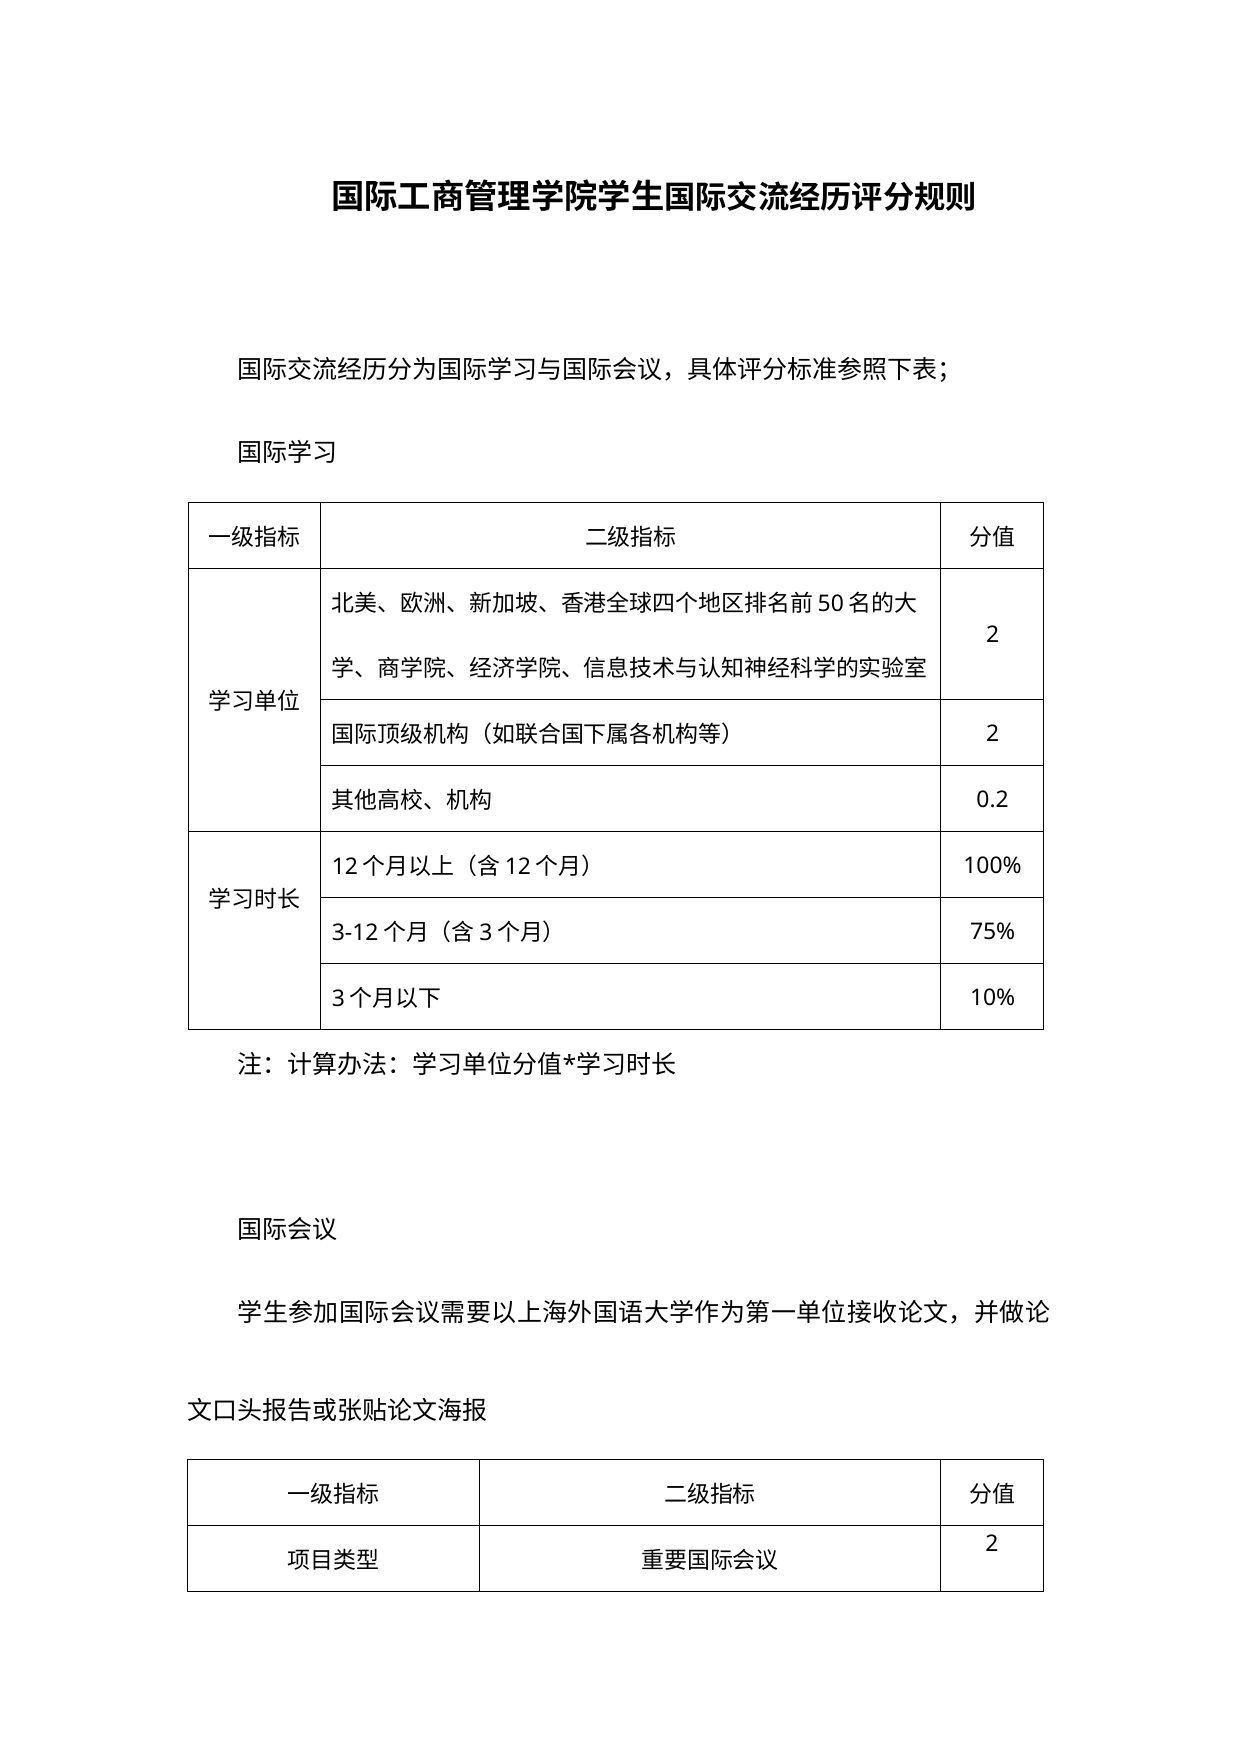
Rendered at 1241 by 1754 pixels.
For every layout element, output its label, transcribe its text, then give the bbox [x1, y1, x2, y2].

table_header 分值 [941, 503, 1043, 568]
table_cell 3个月以下 [321, 964, 940, 1029]
table_cell 学习时长 [189, 832, 320, 963]
table_cell 学习单位 [189, 569, 320, 831]
text 国际学习 [187, 418, 1053, 483]
table_cell 重要国际会议 [480, 1526, 940, 1591]
table_header 一级指标 [189, 503, 320, 568]
table_cell [189, 963, 320, 1029]
table_cell 3-12个月（含3个月） [321, 898, 940, 963]
table_cell 12个月以上（含12个月） [321, 832, 940, 897]
text 国际交流经历分为国际学习与国际会议，具体评分标准参照下表； [187, 335, 1053, 400]
table_cell 北美、欧洲、新加坡、香港全球四个地区排名前50名的大学、商学院、经济学院、信息技术与认知神经科学的实验室 [321, 569, 940, 699]
table_cell 10% [941, 964, 1043, 1029]
table_cell 2 [941, 700, 1043, 765]
text 学生参加国际会议需要以上海外国语大学作为第一单位接收论文，并做论文口头报告或张贴论文海报 [187, 1278, 1053, 1441]
text 国际会议 [187, 1195, 1053, 1260]
table_cell 2 [941, 1526, 1043, 1591]
table_header 一级指标 [188, 1460, 479, 1525]
table_header 分值 [941, 1460, 1043, 1525]
table_cell 项目类型 [188, 1526, 479, 1591]
text 注：计算办法：学习单位分值*学习时长 [187, 1030, 1053, 1095]
table_cell 100% [941, 832, 1043, 897]
table_cell 其他高校、机构 [321, 766, 940, 831]
table_header 二级指标 [321, 503, 940, 568]
table_cell 0.2 [941, 766, 1043, 831]
table_cell 2 [941, 569, 1043, 699]
table_header 二级指标 [480, 1460, 940, 1525]
table_cell 75% [941, 898, 1043, 963]
text 国际工商管理学院学生国际交流经历评分规则 [187, 162, 1053, 227]
table_cell 国际顶级机构（如联合国下属各机构等） [321, 700, 940, 765]
